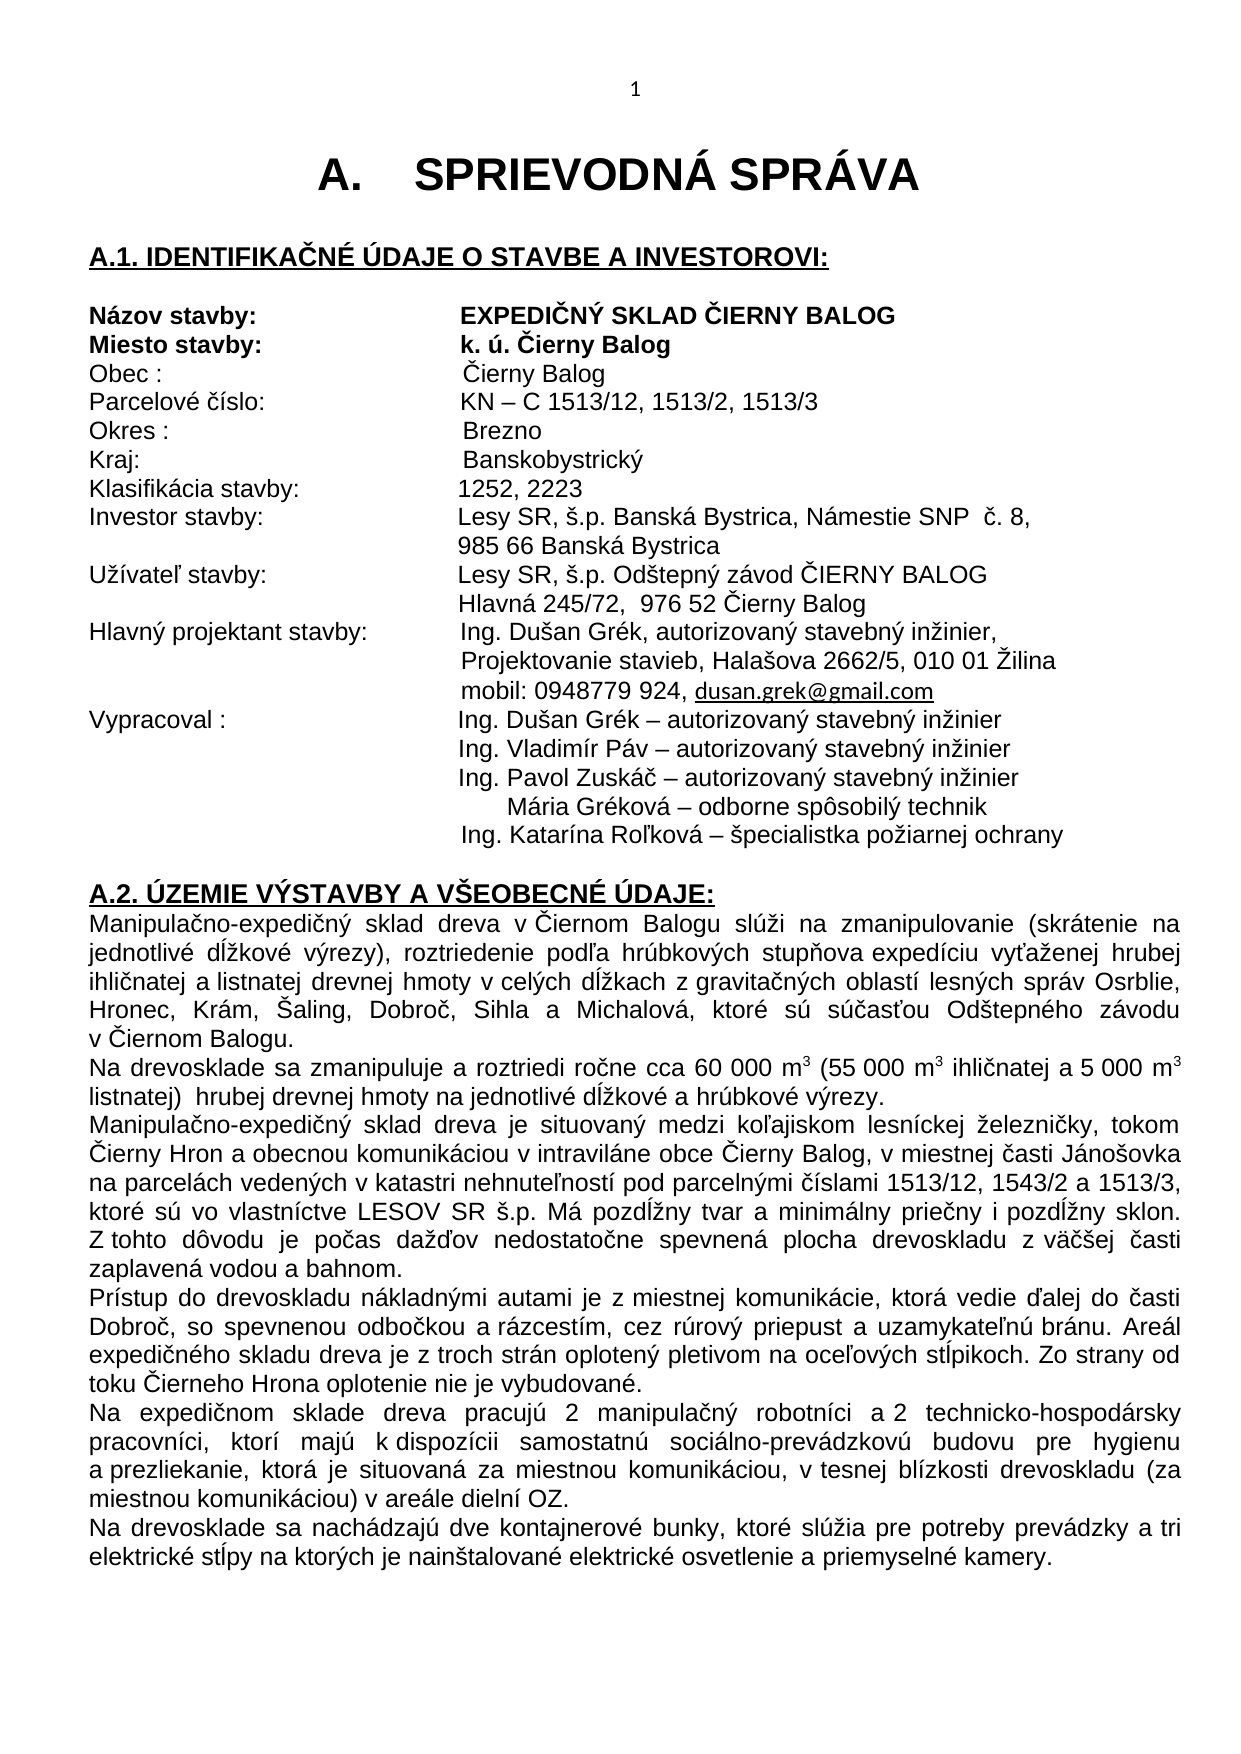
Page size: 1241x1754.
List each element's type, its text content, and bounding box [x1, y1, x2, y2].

text Projektovanie stavieb, Halašova 2662/5, 010 01 Žilina [89, 646, 1181, 675]
text Užívateľ stavby: Lesy SR, š.p. Odštepný závod ČIERNY BALOG [89, 560, 1181, 589]
text Na drevosklade sa nachádzajú dve kontajnerové bunky, ktoré slúžia pre potreby prevádzky a tri elektrické stĺpy na ktorých je nainštalované elektrické osvetlenie a priemyselné kamery. [89, 1513, 1181, 1570]
text Mária Gréková – odborne spôsobilý technik [89, 792, 1181, 820]
text Klasifikácia stavby: 1252, 2223 [89, 474, 1181, 502]
text Na drevosklade sa zmanipuluje a roztriedi ročne cca 60 000 m3 (55 000 m3 ihličnatej a 5 000 m3 listnatej) hrubej drevnej hmoty na jednotlivé dĺžkové a hrúbkové výrezy. [89, 1053, 1181, 1110]
subtitle A.1. IDENTIFIKAČNÉ ÚDAJE O STAVBE A INVESTOROVI: [89, 241, 1181, 272]
text Okres : Brezno [89, 416, 1181, 445]
text Hlavná 245/72, 976 52 Čierny Balog [89, 589, 1181, 617]
text Manipulačno-expedičný sklad dreva je situovaný medzi koľajiskom lesníckej železničky, tokom Čierny Hron a obecnou komunikáciou v intraviláne obce Čierny Balog, v miestnej časti Jánošovka na parcelách vedených v katastri nehnuteľností pod parcelnými číslami 1513/12, 1543/2 a 1513/3, ktoré sú vo vlastníctve LESOV SR š.p. Má pozdĺžny tvar a minimálny priečny i pozdĺžny sklon. Z tohto dôvodu je počas dažďov nedostatočne spevnená plocha drevoskladu z väčšej časti zaplavená vodou a bahnom. [89, 1110, 1181, 1283]
text Vypracoval : Ing. Dušan Grék – autorizovaný stavebný inžinier [89, 705, 1181, 734]
text Ing. Katarína Roľková – špecialistka požiarnej ochrany [89, 820, 1181, 849]
text Ing. Pavol Zuskáč – autorizovaný stavebný inžinier [89, 763, 1181, 792]
subtitle A.2. ÚZEMIE VÝSTAVBY A VŠEOBECNÉ ÚDAJE: [89, 878, 1181, 909]
subtitle A. SPRIEVODNÁ SPRÁVA [89, 148, 1181, 200]
text Prístup do drevoskladu nákladnými autami je z miestnej komunikácie, ktorá vedie ďalej do časti Dobroč, so spevnenou odbočkou a rázcestím, cez rúrový priepust a uzamykateľnú bránu. Areál expedičného skladu dreva je z troch strán oplotený pletivom na oceľových stĺpikoch. Zo strany od toku Čierneho Hrona oplotenie nie je vybudované. [89, 1283, 1181, 1398]
text Investor stavby: Lesy SR, š.p. Banská Bystrica, Námestie SNP č. 8, [89, 502, 1181, 531]
text mobil: 0948779 924, dusan.grek@gmail.com [89, 675, 1181, 705]
text Názov stavby: EXPEDIČNÝ SKLAD ČIERNY BALOG [89, 301, 1181, 330]
text 985 66 Banská Bystrica [89, 531, 1181, 560]
text Hlavný projektant stavby: Ing. Dušan Grék, autorizovaný stavebný inžinier, [89, 617, 1181, 646]
text Parcelové číslo: KN – C 1513/12, 1513/2, 1513/3 [89, 387, 1181, 416]
text Manipulačno-expedičný sklad dreva v Čiernom Balogu slúži na zmanipulovanie (skrátenie na jednotlivé dĺžkové výrezy), roztriedenie podľa hrúbkových stupňova expedíciu vyťaženej hrubej ihličnatej a listnatej drevnej hmoty v celých dĺžkach z gravitačných oblastí lesných správ Osrblie, Hronec, Krám, Šaling, Dobroč, Sihla a Michalová, ktoré sú súčasťou Odštepného závodu v Čiernom Balogu. [89, 909, 1181, 1053]
text Na expedičnom sklade dreva pracujú 2 manipulačný robotníci a 2 technicko-hospodársky pracovníci, ktorí majú k dispozícii samostatnú sociálno-prevádzkovú budovu pre hygienu a prezliekanie, ktorá je situovaná za miestnou komunikáciou, v tesnej blízkosti drevoskladu (za miestnou komunikáciou) v areále dielní OZ. [89, 1398, 1181, 1513]
text Ing. Vladimír Páv – autorizovaný stavebný inžinier [89, 734, 1181, 763]
text Kraj: Banskobystrický [89, 445, 1181, 474]
text Miesto stavby: k. ú. Čierny Balog [89, 330, 1181, 359]
text Obec : Čierny Balog [89, 359, 1181, 387]
